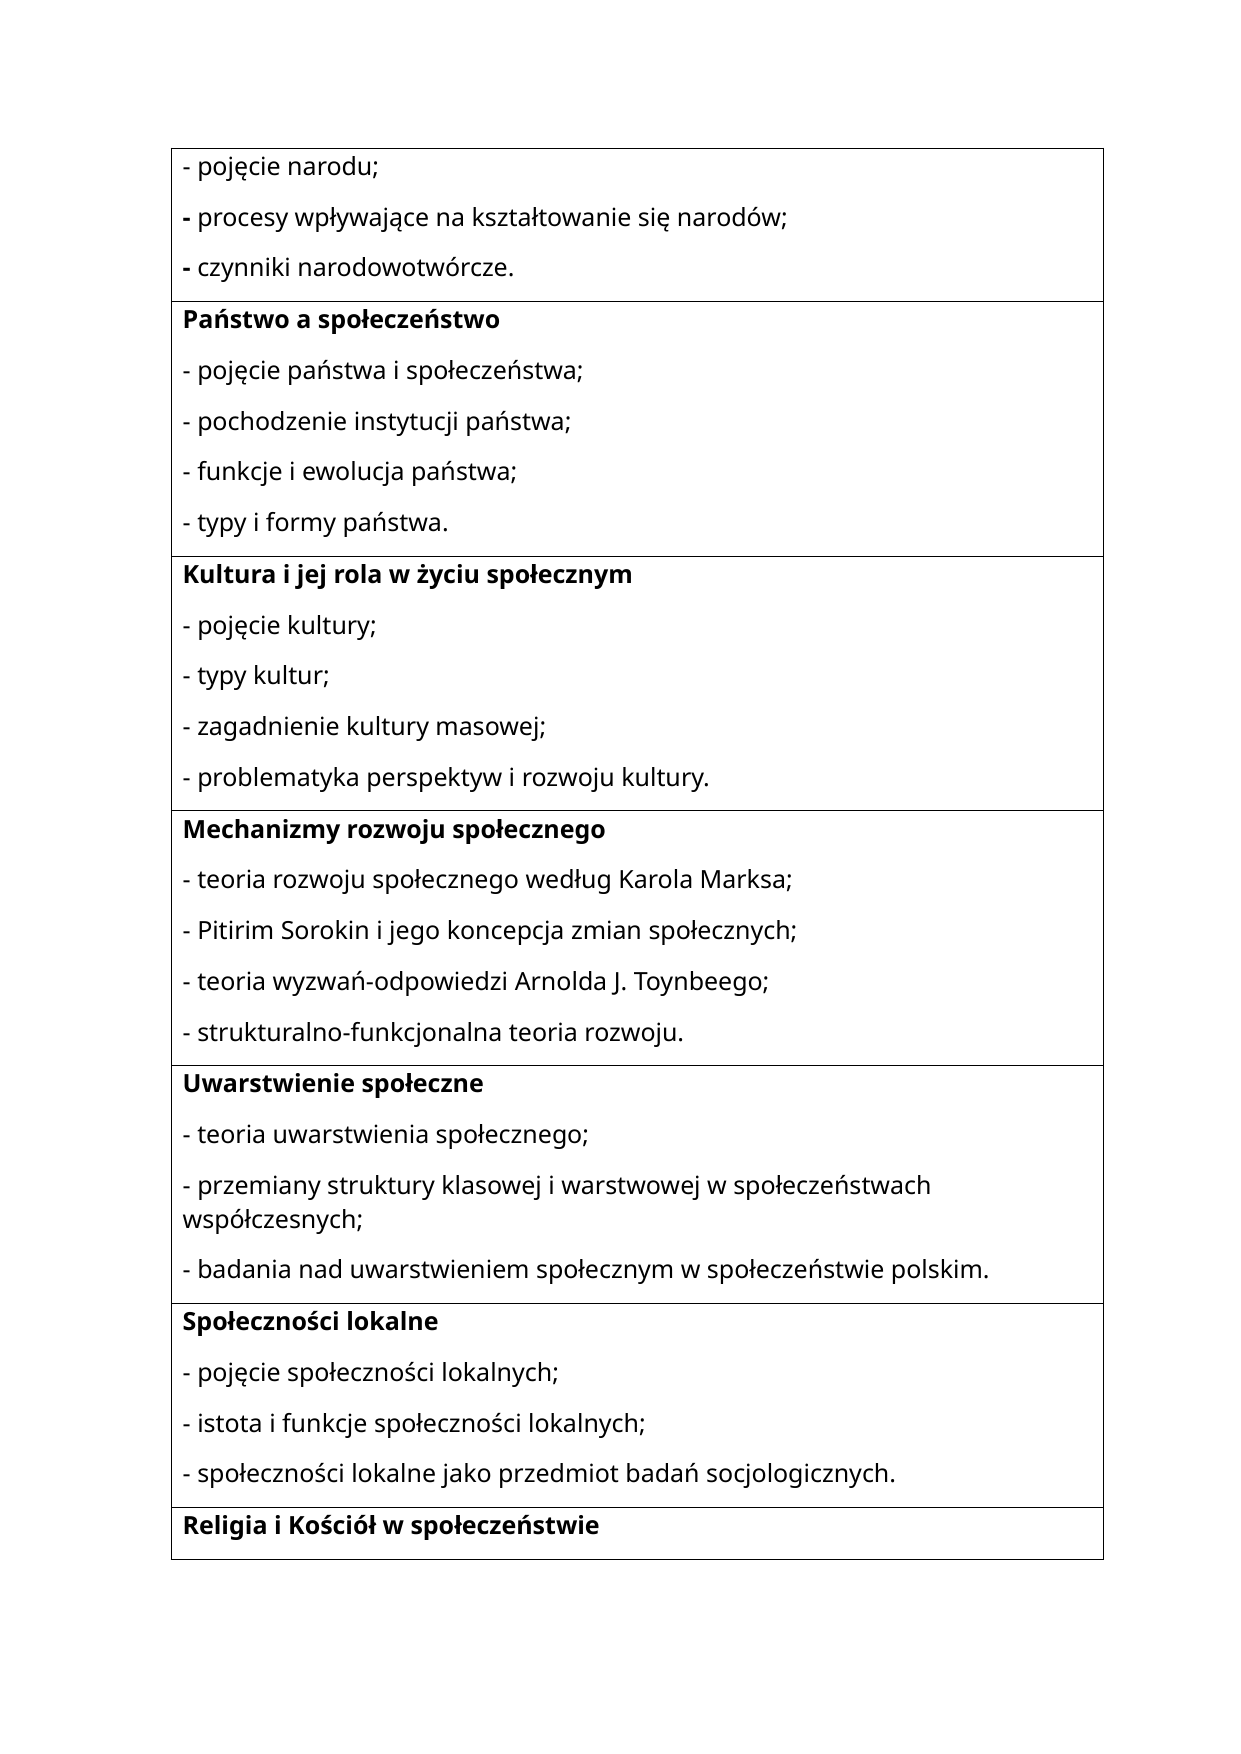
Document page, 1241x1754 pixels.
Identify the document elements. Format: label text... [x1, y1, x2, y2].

table_cell Uwarstwienie społeczne - teoria uwarstwienia społecznego; - przemiany struktury klasowej i warstwowej w społeczeństwach współczesnych; - badania nad uwarstwieniem społecznym w społeczeństwie polskim. [172, 1066, 1103, 1303]
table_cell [172, 149, 1103, 301]
table_cell Kultura i jej rola w życiu społecznym - pojęcie kultury; - typy kultur; - zagadnienie kultury masowej; - problematyka perspektyw i rozwoju kultury. [172, 557, 1103, 810]
table_cell Społeczności lokalne - pojęcie społeczności lokalnych; - istota i funkcje społeczności lokalnych; - społeczności lokalne jako przedmiot badań socjologicznych. [172, 1304, 1103, 1507]
table_cell Państwo a społeczeństwo - pojęcie państwa i społeczeństwa; - pochodzenie instytucji państwa; - funkcje i ewolucja państwa; - typy i formy państwa. [172, 302, 1103, 556]
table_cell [172, 1508, 1103, 1559]
table_cell Mechanizmy rozwoju społecznego - teoria rozwoju społecznego według Karola Marksa; - Pitirim Sorokin i jego koncepcja zmian społecznych; - teoria wyzwań-odpowiedzi Arnolda J. Toynbeego; - strukturalno-funkcjonalna teoria rozwoju. [172, 811, 1103, 1065]
